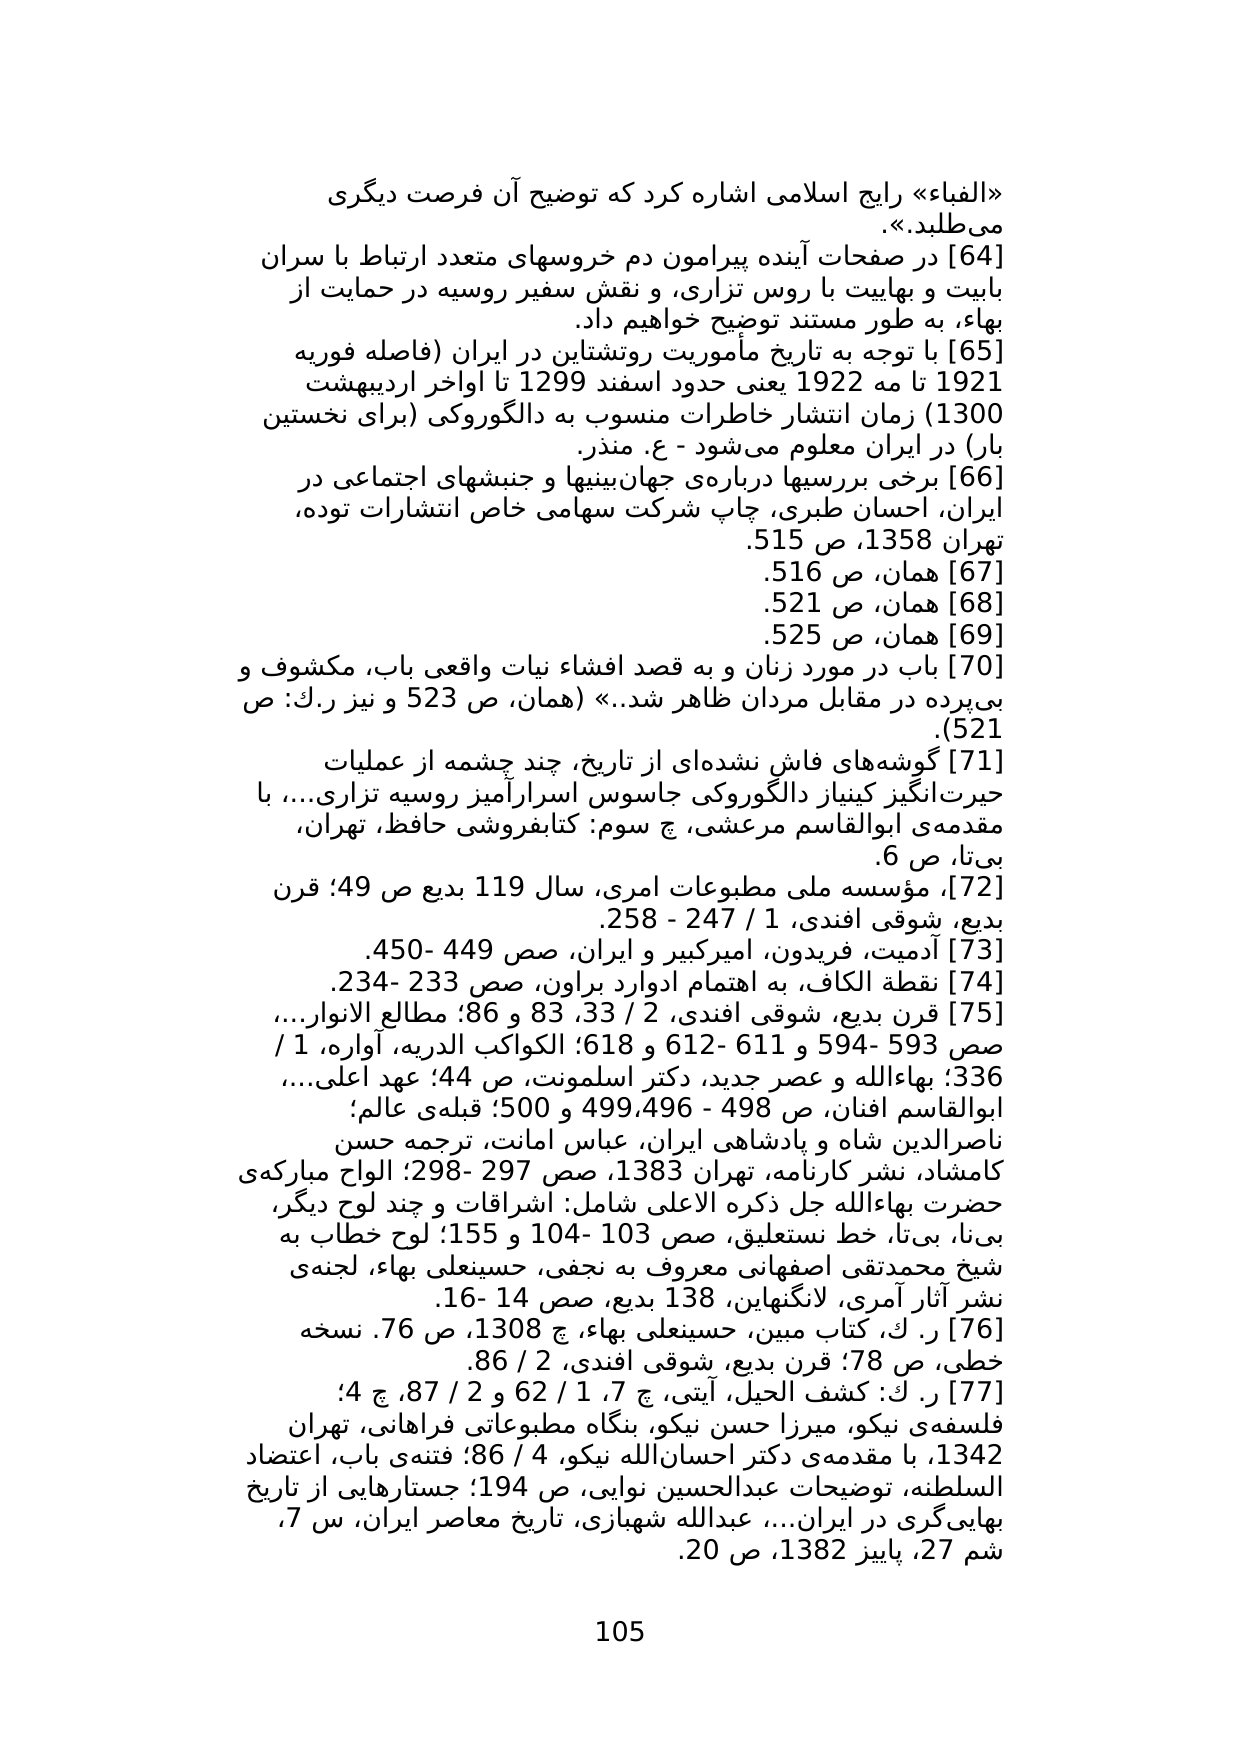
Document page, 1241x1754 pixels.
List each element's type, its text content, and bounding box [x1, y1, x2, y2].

text [71] گوشه‌های فاش نشده‌ای از تاریخ، چند چشمه از عملیات حیرت‌انگیز كینیاز دالگوروكی جاسوس اسرارآمیز روسیه تزاری...، با مقدمه‌ی ابوالقاسم مرعشی، چ سوم: كتابفروشی حافظ، تهران، بی‌تا، ص 6. [236, 745, 1004, 872]
text [70] باب در مورد زنان و به قصد افشاء نیات واقعی باب، مكشوف و بی‌پرده در مقابل مردان ظاهر شد..» (همان، ص 523 و نیز ر.ك: ص 521). [236, 651, 1004, 745]
text [69] همان، ص 525. [236, 619, 1004, 651]
text [67] همان، ص 516. [236, 556, 1004, 587]
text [236, 177, 1004, 240]
text [68] همان، ص 521. [236, 587, 1004, 619]
text [65] با توجه به تاریخ مأموریت روتشتاین در ایران (فاصله فوریه 1921 تا مه 1922 یعنی حدود اسفند 1299 تا اواخر اردیبهشت 1300) زمان انتشار خاطرات منسوب به دالگوروكی (برای نخستین بار) در ایران معلوم می‌شود - ع. منذر. [236, 335, 1004, 461]
text [73] آدمیت، فریدون، امیركبیر و ایران، صص 449 -450. [236, 935, 1004, 966]
text [76] ر. ك، كتاب مبین، حسینعلی بهاء، چ 1308، ص 76. نسخه خطی، ص 78؛ قرن بدیع، شوقی افندی، 2 / 86. [236, 1313, 1004, 1377]
text [75] قرن بدیع، شوقی افندی، 2 / 33، 83 و 86؛ مطالع الانوار...، صص 593 -594 و 611 -612 و 618؛ الكواكب الدریه، آواره، 1 / 336؛ بهاءالله و عصر جدید، دكتر اسلمونت، ص 44؛ عهد اعلی...، ابوالقاسم افنان، ص 498 - 499،496 و 500؛ قبله‌ی عالم؛ ناصرالدین شاه و پادشاهی ایران، عباس امانت، ترجمه حسن كامشاد، نشر كارنامه، تهران 1383، صص 297 -298؛ الواح مباركه‌ی حضرت بهاءالله جل ذكره الاعلی شامل: اشراقات و چند لوح دیگر، بی‌نا، بی‌تا، خط نستعلیق، صص 103 -104 و 155؛ لوح خطاب به شیخ محمدتقی اصفهانی معروف به نجفی، حسینعلی بهاء، لجنه‌ی نشر آثار آمری، لانگنهاین، 138 بدیع، صص 14 -16. [236, 998, 1004, 1313]
text [64] در صفحات آینده پیرامون دم خروسهای متعدد ارتباط با سران بابیت و بهاییت با روس تزاری، و نقش سفیر روسیه در حمایت از بهاء، به طور مستند توضیح خواهیم داد. [236, 240, 1004, 335]
text [74] نقطة الكاف، به اهتمام ادوارد براون، صص 233 -234. [236, 966, 1004, 998]
text [66] برخی بررسیها درباره‌ی جهان‌بینیها و جنبشهای اجتماعی در ایران، احسان طبری، چاپ شركت سهامی خاص انتشارات توده، تهران 1358، ص 515. [236, 461, 1004, 556]
text [72]، مؤسسه ملی مطبوعات امری، سال 119 بدیع ص 49؛ قرن بدیع، شوقی افندی، 1 / 247 - 258. [236, 872, 1004, 935]
text [77] ر. ك: كشف الحیل، آیتی، چ 7، 1 / 62 و 2 / 87، چ 4؛ فلسفه‌ی نیكو، میرزا حسن نیكو، بنگاه مطبوعاتی فراهانی، تهران 1342، با مقدمه‌ی دكتر احسان‌الله نیكو، 4 / 86؛ فتنه‌ی باب، اعتضاد السلطنه، توضیحات عبدالحسین نوایی، ص 194؛ جستارهایی از تاریخ بهایی‌گری در ایران...، عبدالله شهبازی، تاریخ معاصر ایران، س 7، شم 27، پاییز 1382، ص 20. [236, 1377, 1004, 1566]
